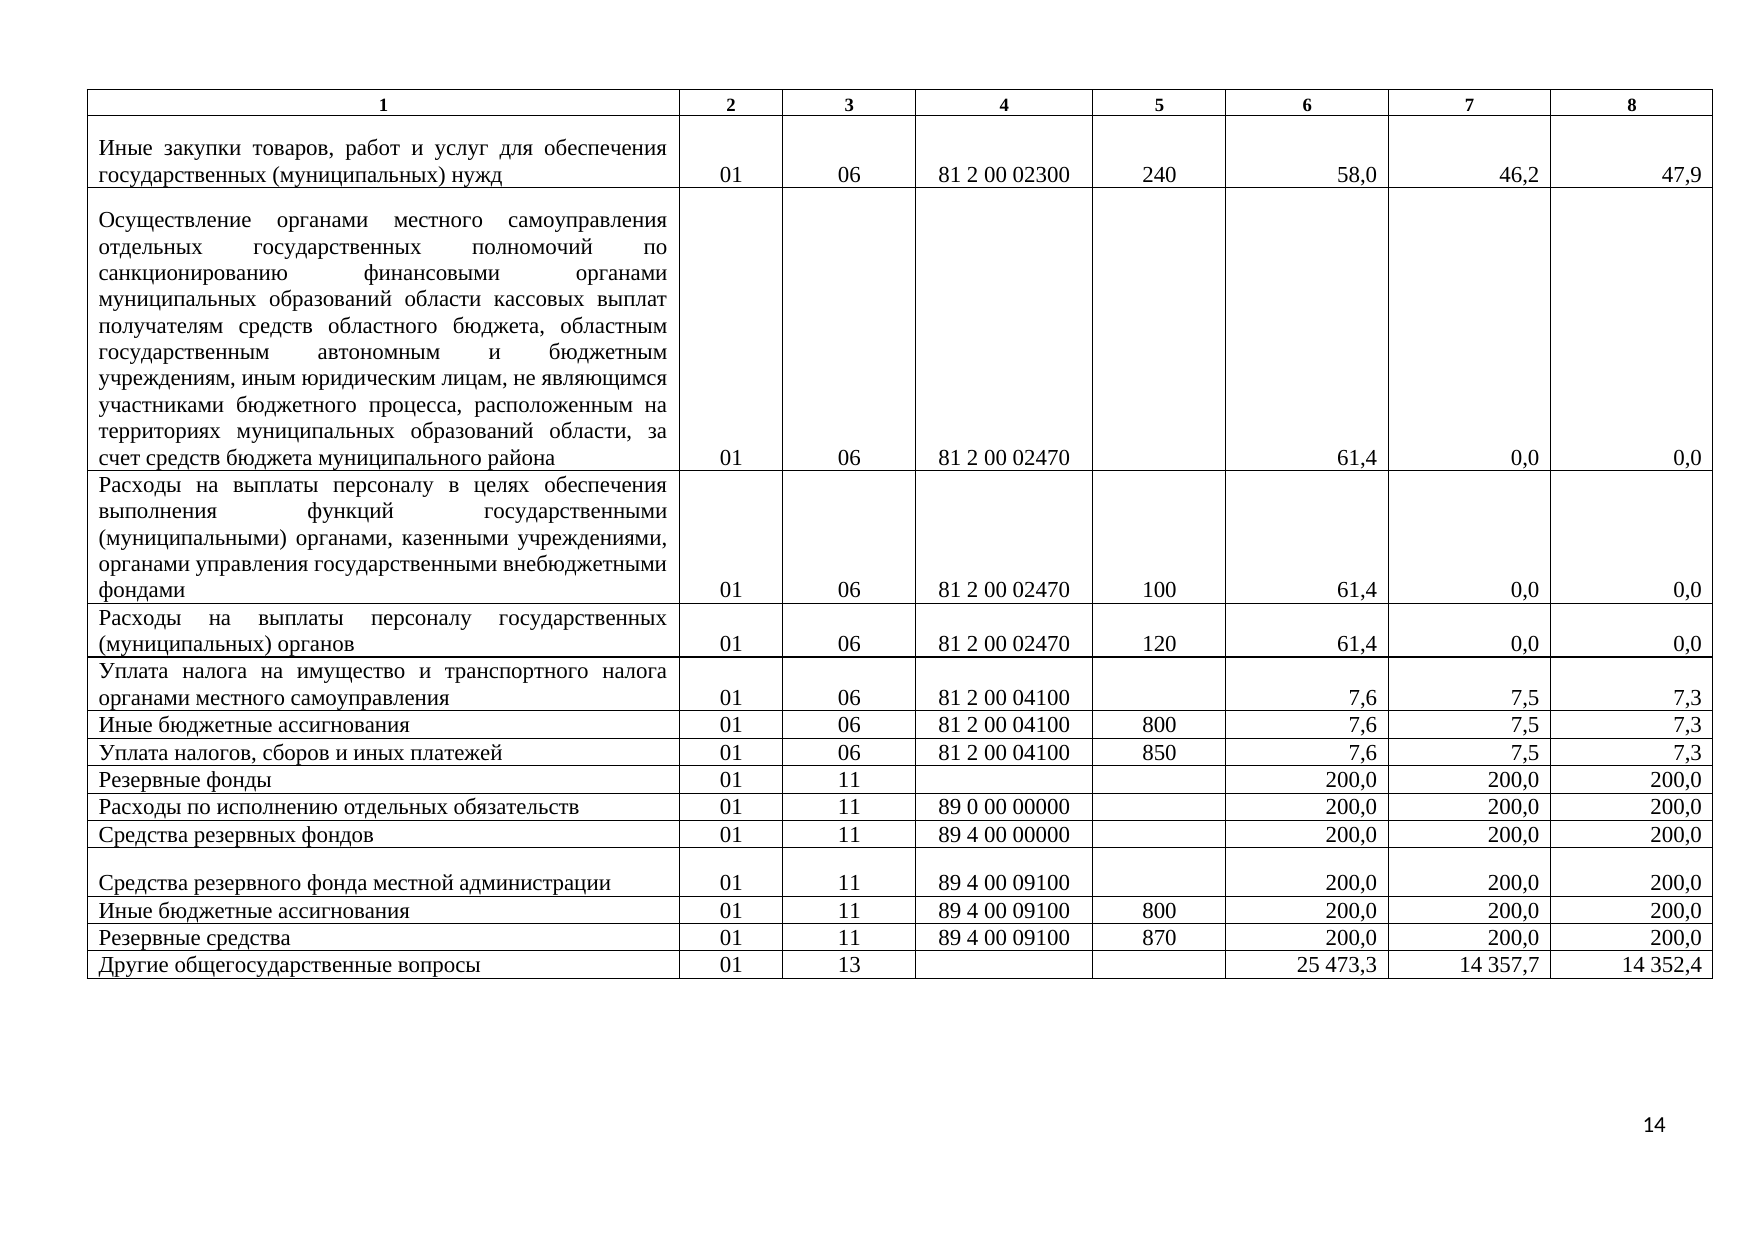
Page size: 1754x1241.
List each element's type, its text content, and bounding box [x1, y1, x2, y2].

table_cell 01 [680, 821, 782, 847]
table_cell 47,9 [1551, 116, 1712, 187]
table_cell 240 [1093, 116, 1225, 187]
table_cell Другие общегосударственные вопросы [88, 951, 679, 978]
table_cell 0,0 [1551, 604, 1712, 656]
table_cell 200,0 [1551, 848, 1712, 896]
table_cell 200,0 [1551, 794, 1712, 820]
table_cell 58,0 [1226, 116, 1388, 187]
table_cell [1093, 658, 1225, 710]
table_cell 46,2 [1389, 116, 1550, 187]
table_cell 200,0 [1226, 848, 1388, 896]
table_cell 11 [783, 897, 915, 923]
table_cell 61,4 [1226, 188, 1388, 470]
table_cell 0,0 [1389, 604, 1550, 656]
table_cell 81 2 00 04100 [916, 739, 1092, 765]
table_cell 7,5 [1389, 711, 1550, 738]
table_cell 01 [680, 739, 782, 765]
table_cell 7,6 [1226, 739, 1388, 765]
table_header 4 [916, 90, 1092, 115]
table_cell 89 4 00 09100 [916, 924, 1092, 950]
table_cell 89 4 00 09100 [916, 897, 1092, 923]
table_cell 01 [680, 188, 782, 470]
table_cell 200,0 [1389, 821, 1550, 847]
table_cell 7,6 [1226, 658, 1388, 710]
table_cell 200,0 [1226, 794, 1388, 820]
table_cell 01 [680, 924, 782, 950]
table_cell Иные бюджетные ассигнования [88, 711, 679, 738]
table_cell Резервные средства [88, 924, 679, 950]
table_cell 01 [680, 951, 782, 978]
table_cell 800 [1093, 897, 1225, 923]
table_cell Уплата налога на имущество и транспортного налога органами местного самоуправления [88, 658, 679, 710]
table_cell 200,0 [1551, 766, 1712, 792]
table_cell 81 2 00 02470 [916, 471, 1092, 603]
table_cell 81 2 00 04100 [916, 711, 1092, 738]
table_cell 01 [680, 766, 782, 792]
table_cell 61,4 [1226, 604, 1388, 656]
table_cell 7,3 [1551, 711, 1712, 738]
table_cell 200,0 [1226, 766, 1388, 792]
table_cell 14 352,4 [1551, 951, 1712, 978]
table_cell Иные закупки товаров, работ и услуг для обеспечения государственных (муниципальных) нужд [88, 116, 679, 187]
table_cell 89 4 00 09100 [916, 848, 1092, 896]
table_cell Средства резервных фондов [88, 821, 679, 847]
table_cell 850 [1093, 739, 1225, 765]
table_cell 11 [783, 924, 915, 950]
table_cell 0,0 [1551, 471, 1712, 603]
table_cell 13 [783, 951, 915, 978]
table_cell 06 [783, 658, 915, 710]
table_cell [1093, 951, 1225, 978]
table_cell Расходы на выплаты персоналу в целях обеспечения выполнения функций государственными (муниципальными) органами, казенными учреждениями, органами управления государственными внебюджетными фондами [88, 471, 679, 603]
table_cell 200,0 [1389, 848, 1550, 896]
table_cell 01 [680, 658, 782, 710]
table_cell 200,0 [1389, 794, 1550, 820]
table_cell 01 [680, 604, 782, 656]
table_cell 100 [1093, 471, 1225, 603]
table_cell 01 [680, 471, 782, 603]
table_cell 81 2 00 02300 [916, 116, 1092, 187]
table_cell 7,3 [1551, 658, 1712, 710]
table_cell 01 [680, 897, 782, 923]
table_cell 0,0 [1551, 188, 1712, 470]
table_cell 01 [680, 794, 782, 820]
table_cell 11 [783, 766, 915, 792]
table_cell Уплата налогов, сборов и иных платежей [88, 739, 679, 765]
table_header 3 [783, 90, 915, 115]
table_cell [1093, 766, 1225, 792]
table_cell 11 [783, 848, 915, 896]
table_cell [1093, 794, 1225, 820]
table_header 2 [680, 90, 782, 115]
table_cell [916, 766, 1092, 792]
table_cell 11 [783, 821, 915, 847]
table_cell 200,0 [1389, 924, 1550, 950]
table_cell [1093, 848, 1225, 896]
table_cell 11 [783, 794, 915, 820]
table_cell Расходы по исполнению отдельных обязательств [88, 794, 679, 820]
table_cell 200,0 [1226, 897, 1388, 923]
table_cell 200,0 [1389, 766, 1550, 792]
table_cell 06 [783, 739, 915, 765]
table_cell Средства резервного фонда местной администрации [88, 848, 679, 896]
table_cell 61,4 [1226, 471, 1388, 603]
table_cell 89 0 00 00000 [916, 794, 1092, 820]
table_cell 06 [783, 711, 915, 738]
table_cell 7,5 [1389, 658, 1550, 710]
table_cell 7,5 [1389, 739, 1550, 765]
table_cell 200,0 [1226, 924, 1388, 950]
table_header 8 [1551, 90, 1712, 115]
table_cell [1093, 188, 1225, 470]
table_cell 200,0 [1551, 897, 1712, 923]
table_cell Расходы на выплаты персоналу государственных (муниципальных) органов [88, 604, 679, 656]
table_cell Резервные фонды [88, 766, 679, 792]
table_header 5 [1093, 90, 1225, 115]
table_cell [1093, 821, 1225, 847]
table_cell Иные бюджетные ассигнования [88, 897, 679, 923]
table_cell 200,0 [1551, 924, 1712, 950]
table_cell Осуществление органами местного самоуправления отдельных государственных полномочий по санкционированию финансовыми органами муниципальных образований области кассовых выплат получателям средств областного бюджета, областным государственным автономным и бюджетным учреждениям, иным юридическим лицам, не являющимся участниками бюджетного процесса, расположенным на территориях муниципальных образований области, за счет средств бюджета муниципального района [88, 188, 679, 470]
table_cell 0,0 [1389, 188, 1550, 470]
table_cell 89 4 00 00000 [916, 821, 1092, 847]
table_cell 06 [783, 604, 915, 656]
table_cell 01 [680, 711, 782, 738]
table_cell 01 [680, 116, 782, 187]
table_cell 81 2 00 04100 [916, 658, 1092, 710]
table_cell 120 [1093, 604, 1225, 656]
table_header 6 [1226, 90, 1388, 115]
table_cell 81 2 00 02470 [916, 604, 1092, 656]
table_cell 200,0 [1551, 821, 1712, 847]
table_cell 0,0 [1389, 471, 1550, 603]
table_cell 06 [783, 471, 915, 603]
table_cell [916, 951, 1092, 978]
table_cell 200,0 [1389, 897, 1550, 923]
table_cell 870 [1093, 924, 1225, 950]
table_cell 06 [783, 188, 915, 470]
table_cell 81 2 00 02470 [916, 188, 1092, 470]
table_cell 7,3 [1551, 739, 1712, 765]
table_cell 7,6 [1226, 711, 1388, 738]
table_cell 25 473,3 [1226, 951, 1388, 978]
table_cell 01 [680, 848, 782, 896]
table_cell 200,0 [1226, 821, 1388, 847]
table_cell 06 [783, 116, 915, 187]
table_cell 800 [1093, 711, 1225, 738]
table_header 1 [88, 90, 679, 115]
table_cell 14 357,7 [1389, 951, 1550, 978]
table_header 7 [1389, 90, 1550, 115]
